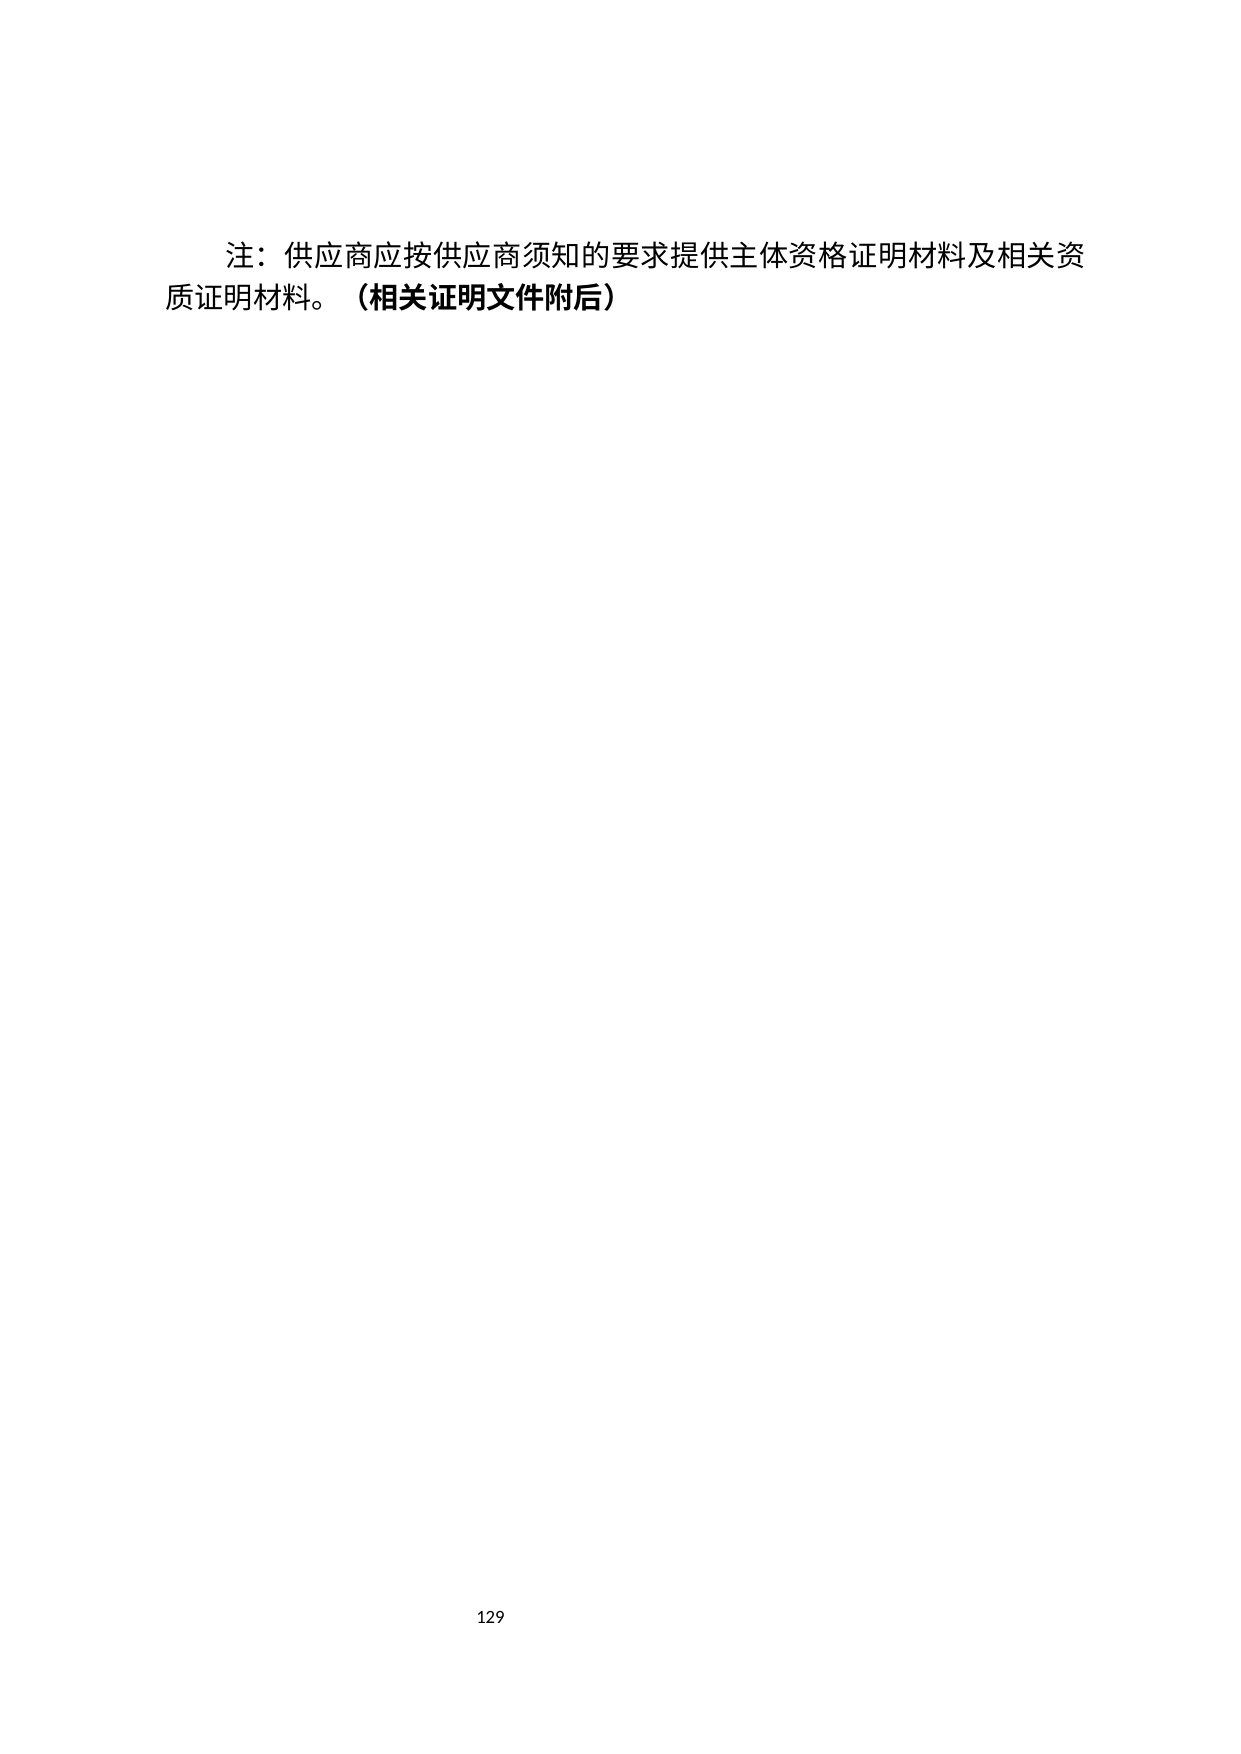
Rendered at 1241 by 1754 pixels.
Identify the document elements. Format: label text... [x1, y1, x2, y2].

text 注：供应商应按供应商须知的要求提供主体资格证明材料及相关资质证明材料。（相关证明文件附后） [165, 233, 1087, 317]
